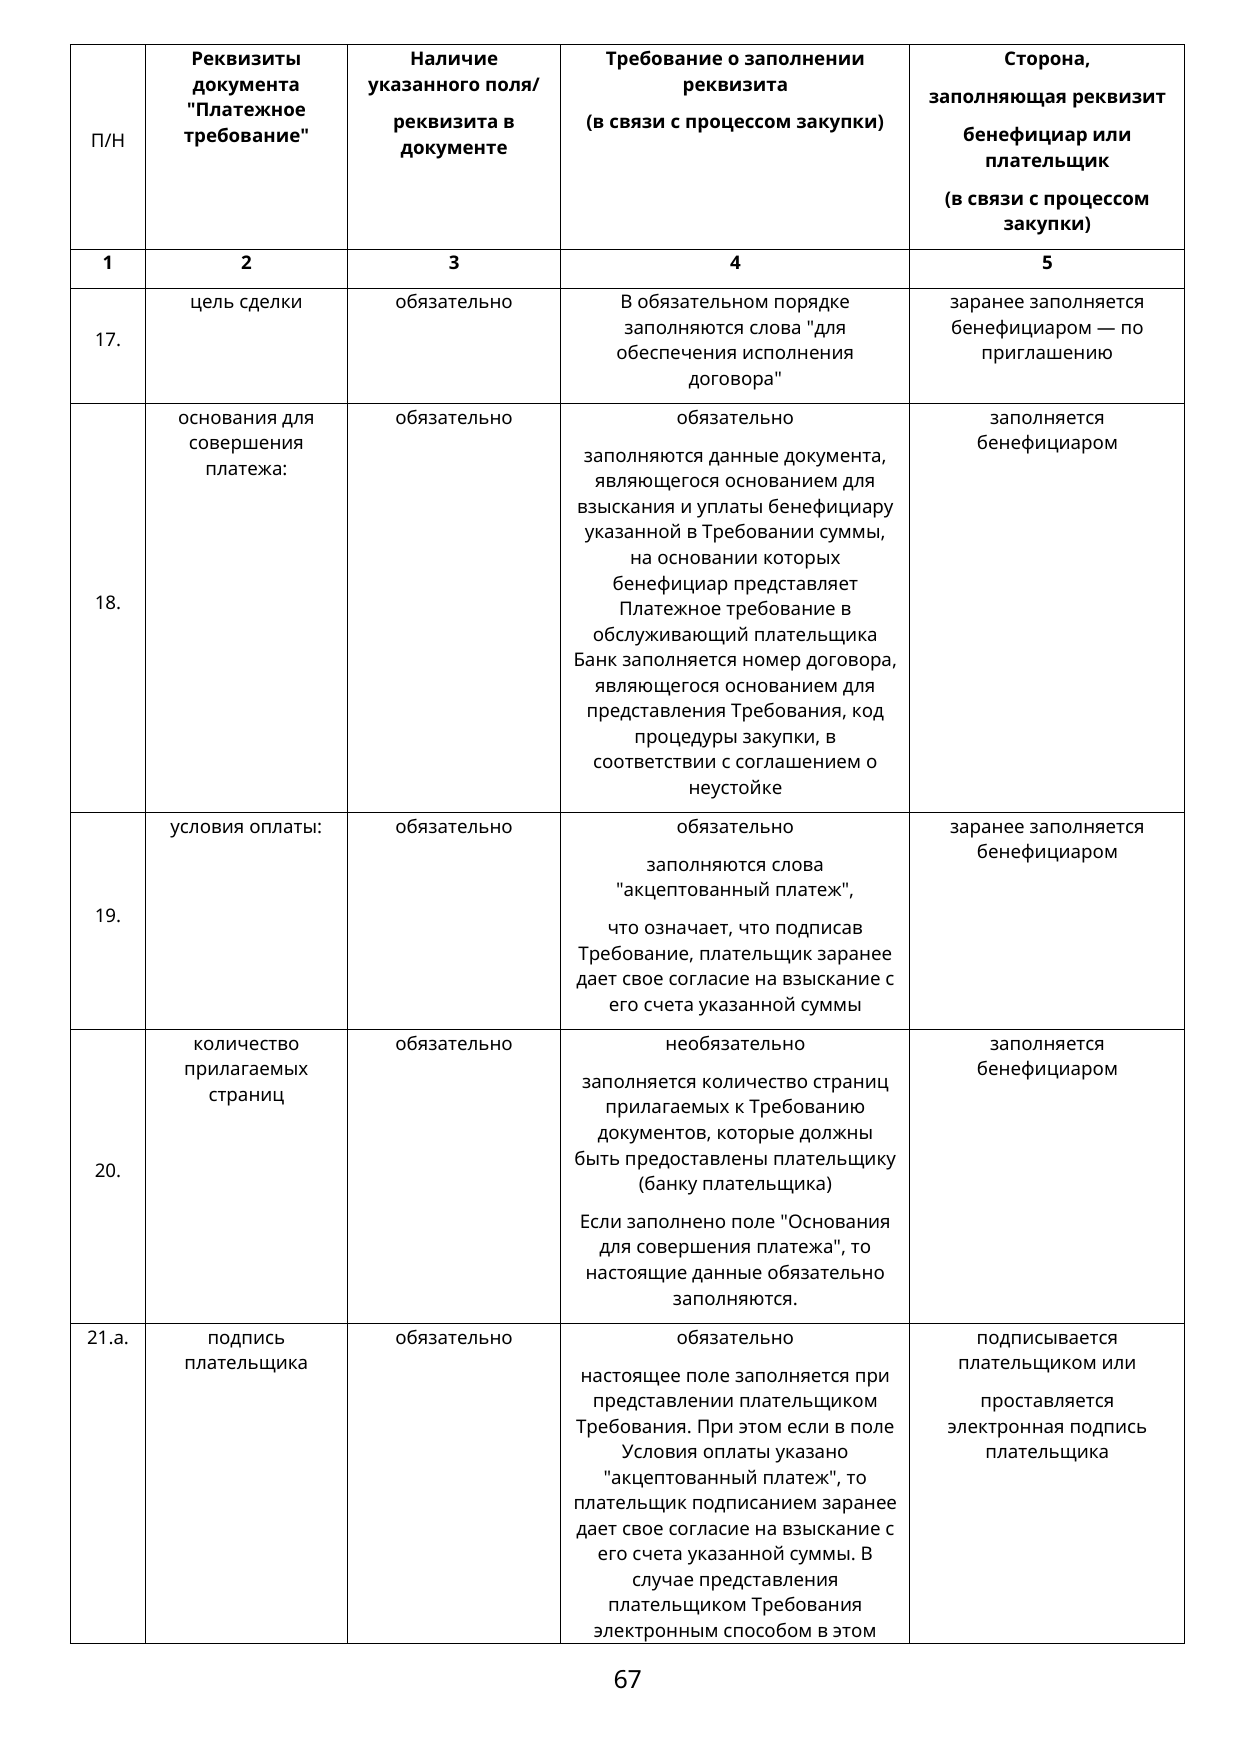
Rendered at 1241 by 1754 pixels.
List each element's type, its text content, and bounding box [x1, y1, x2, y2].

table_cell заранее заполняется бенефициаром — по приглашению [910, 289, 1184, 403]
table_cell 2 [146, 250, 347, 287]
table_cell обязательно заполняются данные документа, являющегося основанием для взыскания и уплаты бенефициару указанной в Требовании суммы, на основании которых бенефициар представляет Платежное требование в обслуживающий плательщика Банк заполняется номер договора, являющегося основанием для представления Требования, код процедуры закупки, в соответствии с соглашением о неустойке [561, 404, 909, 812]
table_cell обязательно [348, 1324, 560, 1643]
table_header Требование о заполнении реквизита (в связи с процессом закупки) [561, 45, 909, 248]
table_cell 4 [561, 250, 909, 287]
table_cell 20. [71, 1030, 145, 1323]
table_cell 17. [71, 289, 145, 403]
table_cell 19. [71, 813, 145, 1029]
table_cell заполняется бенефициаром [910, 404, 1184, 812]
table_cell цель сделки [146, 289, 347, 403]
table_cell В обязательном порядке заполняются слова "для обеспечения исполнения договора" [561, 289, 909, 403]
table_cell обязательно [348, 1030, 560, 1323]
table_header Наличие указанного поля/ реквизита в документе [348, 45, 560, 248]
table_cell 21.а. [71, 1324, 145, 1643]
table_cell подписывается плательщиком или проставляется электронная подпись плательщика [910, 1324, 1184, 1643]
table_cell обязательно [348, 289, 560, 403]
table_cell 1 [71, 250, 145, 287]
table_cell заполняется бенефициаром [910, 1030, 1184, 1323]
table_cell необязательно заполняется количество страниц прилагаемых к Требованию документов, которые должны быть предоставлены плательщику (банку плательщика) Если заполнено поле "Основания для совершения платежа", то настоящие данные обязательно заполняются. [561, 1030, 909, 1323]
table_header Реквизиты документа "Платежное требование" [146, 45, 347, 248]
table_cell 18. [71, 404, 145, 812]
table_cell 5 [910, 250, 1184, 287]
table_cell подпись плательщика [146, 1324, 347, 1643]
table_cell основания для совершения платежа: [146, 404, 347, 812]
table_cell 3 [348, 250, 560, 287]
table_cell обязательно [348, 404, 560, 812]
table_cell обязательно [348, 813, 560, 1029]
table_cell заранее заполняется бенефициаром [910, 813, 1184, 1029]
table_cell условия оплаты: [146, 813, 347, 1029]
table_cell количество прилагаемых страниц [146, 1030, 347, 1323]
table_header Сторона, заполняющая реквизит бенефициар или плательщик (в связи с процессом закупки) [910, 45, 1184, 248]
table_cell обязательно заполняются слова "акцептованный платеж", что означает, что подписав Требование, плательщик заранее дает свое согласие на взыскание с его счета указанной суммы [561, 813, 909, 1029]
table_header П/Н [71, 45, 145, 248]
